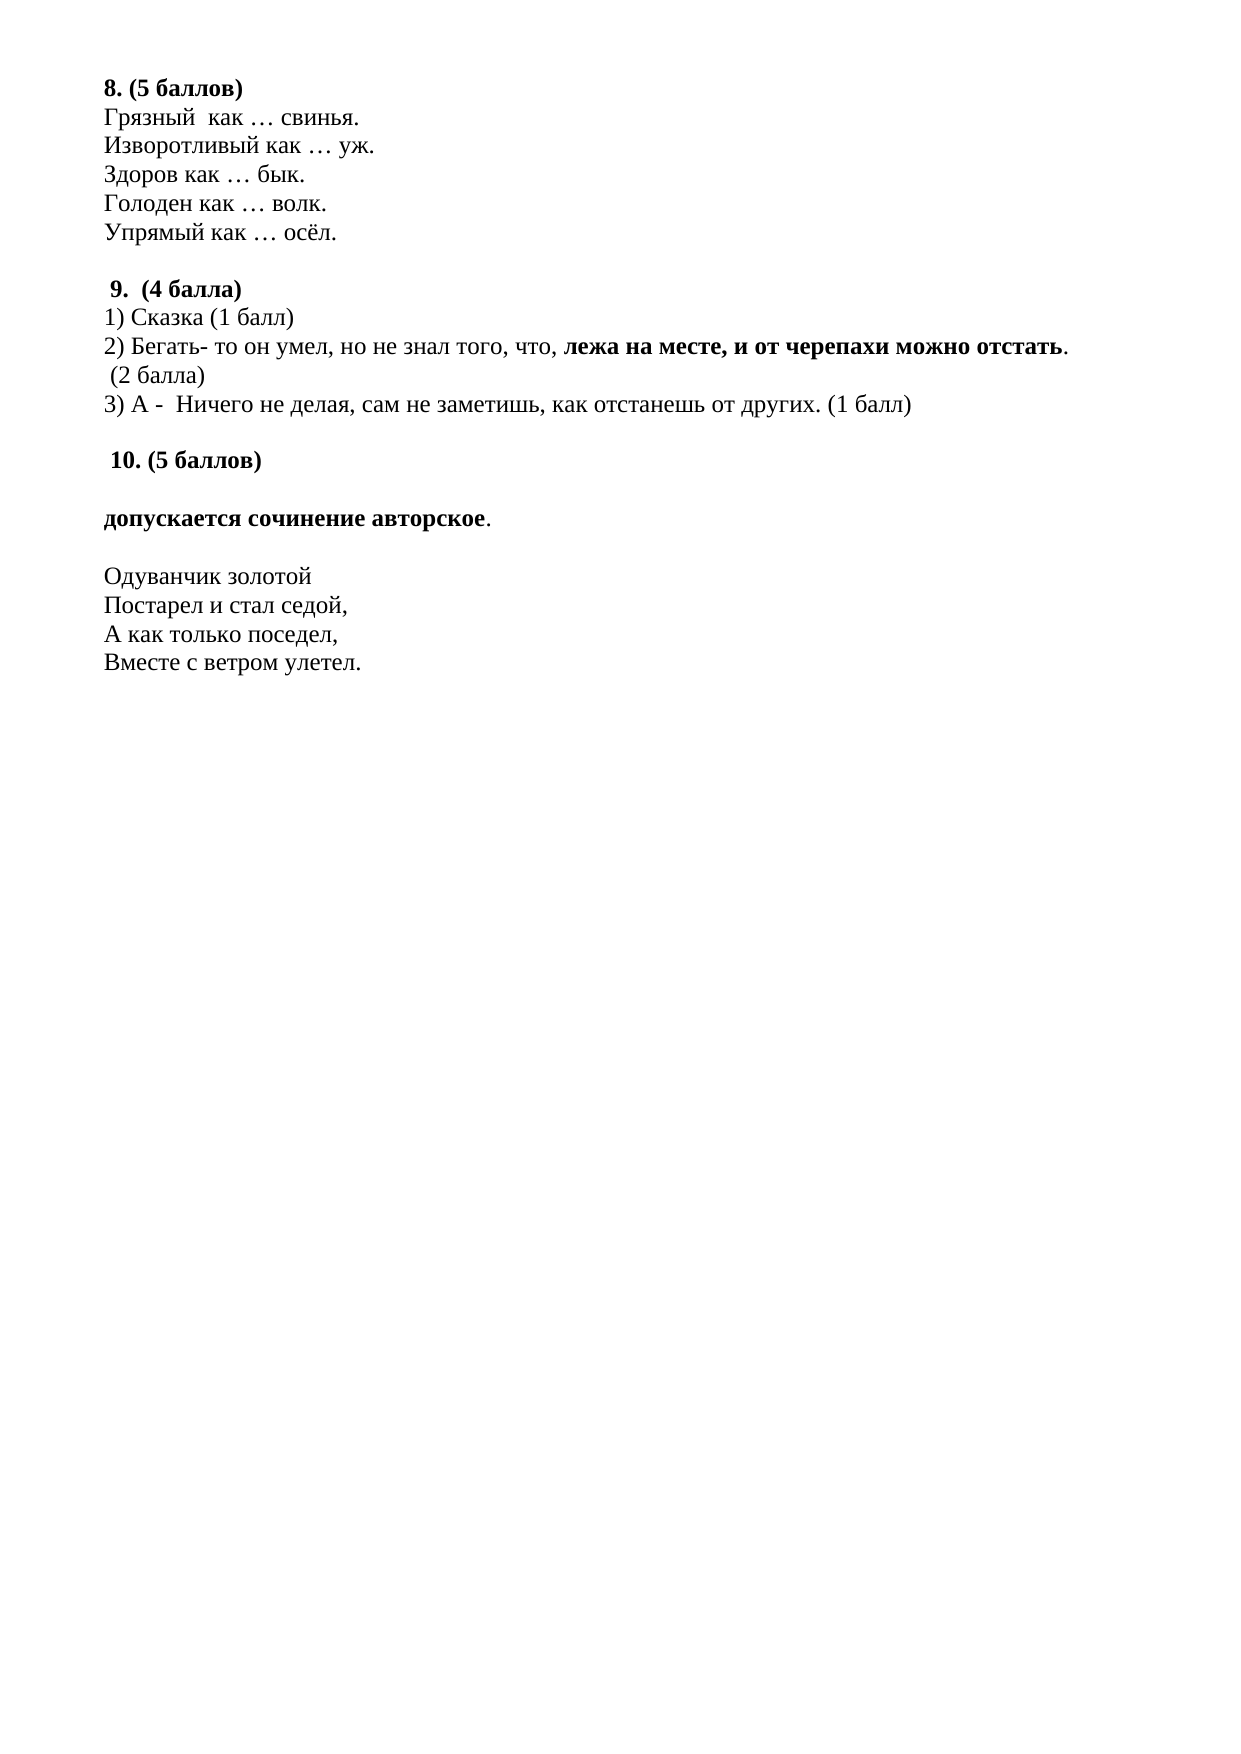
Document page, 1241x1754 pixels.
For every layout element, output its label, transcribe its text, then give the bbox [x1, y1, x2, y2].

text 9. (4 балла) [103, 274, 1167, 302]
text 1) Сказка (1 балл) [103, 302, 1167, 331]
text Упрямый как … осёл. [103, 217, 1167, 246]
text Голоден как … волк. [103, 188, 1167, 217]
text Грязный как … свинья. [103, 102, 1167, 131]
text Постарел и стал седой, [103, 590, 1167, 619]
text 8. (5 баллов) [103, 73, 1167, 102]
text допускается сочинение авторское. [103, 503, 1167, 532]
text А как только поседел, [103, 619, 1167, 647]
text (2 балла) [103, 360, 1167, 389]
text 3) А - Ничего не делая, сам не заметишь, как отстанешь от других. (1 балл) [103, 389, 1167, 417]
text Изворотливый как … уж. [103, 131, 1167, 159]
text 2) Бегать- то он умел, но не знал того, что, лежа на месте, и от черепахи можно отстать. [103, 331, 1167, 360]
text Вместе с ветром улетел. [103, 647, 1167, 676]
text Здоров как … бык. [103, 159, 1167, 188]
text Одуванчик золотой [103, 561, 1167, 590]
text 10. (5 баллов) [103, 445, 1167, 474]
